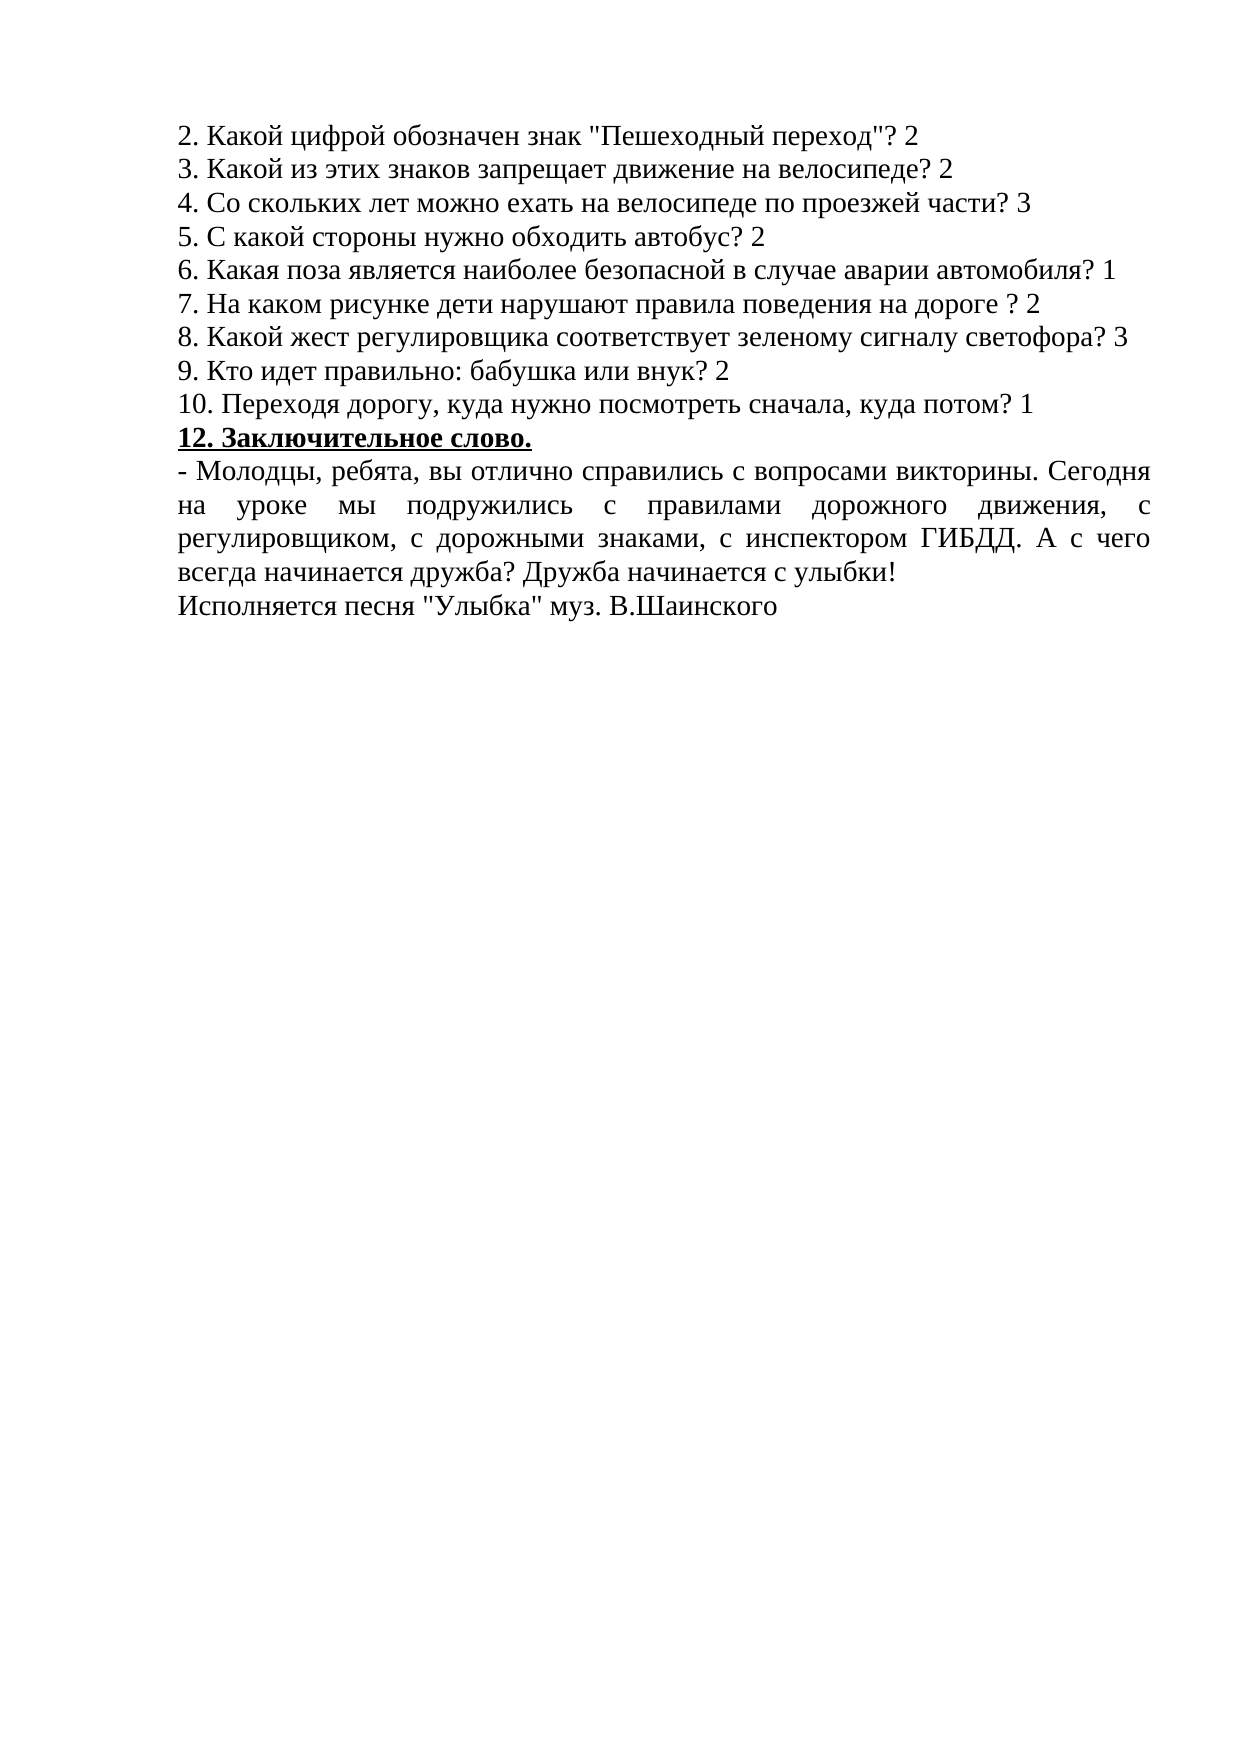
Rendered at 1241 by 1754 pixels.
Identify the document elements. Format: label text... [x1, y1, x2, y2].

text 6. Какая поза является наиболее безопасной в случае аварии автомобиля? 1 [177, 252, 1152, 286]
text 5. С какой стороны нужно обходить автобус? 2 [177, 219, 1152, 252]
text 4. Со скольких лет можно ехать на велосипеде по проезжей части? 3 [177, 185, 1152, 219]
text 9. Кто идет правильно: бабушка или внук? 2 [177, 353, 1152, 386]
text 2. Какой цифрой обозначен знак "Пешеходный переход"? 2 [177, 118, 1152, 152]
text 3. Какой из этих знаков запрещает движение на велосипеде? 2 [177, 152, 1152, 185]
text - Молодцы, ребята, вы отлично справились с вопросами викторины. Сегодня на уроке мы подружились с правилами дорожного движения, с регулировщиком, с дорожными знаками, с инспектором ГИБДД. А с чего всегда начинается дружба? Дружба начинается с улыбки! [177, 453, 1152, 588]
text 8. Какой жест регулировщика соответствует зеленому сигналу светофора? 3 [177, 319, 1152, 353]
text 7. На каком рисунке дети нарушают правила поведения на дороге ? 2 [177, 286, 1152, 319]
text Исполняется песня "Улыбка" муз. В.Шаинского [177, 588, 1152, 621]
text 10. Переходя дорогу, куда нужно посмотреть сначала, куда потом? 1 [177, 386, 1152, 420]
text 12. Заключительное слово. [177, 420, 1152, 453]
